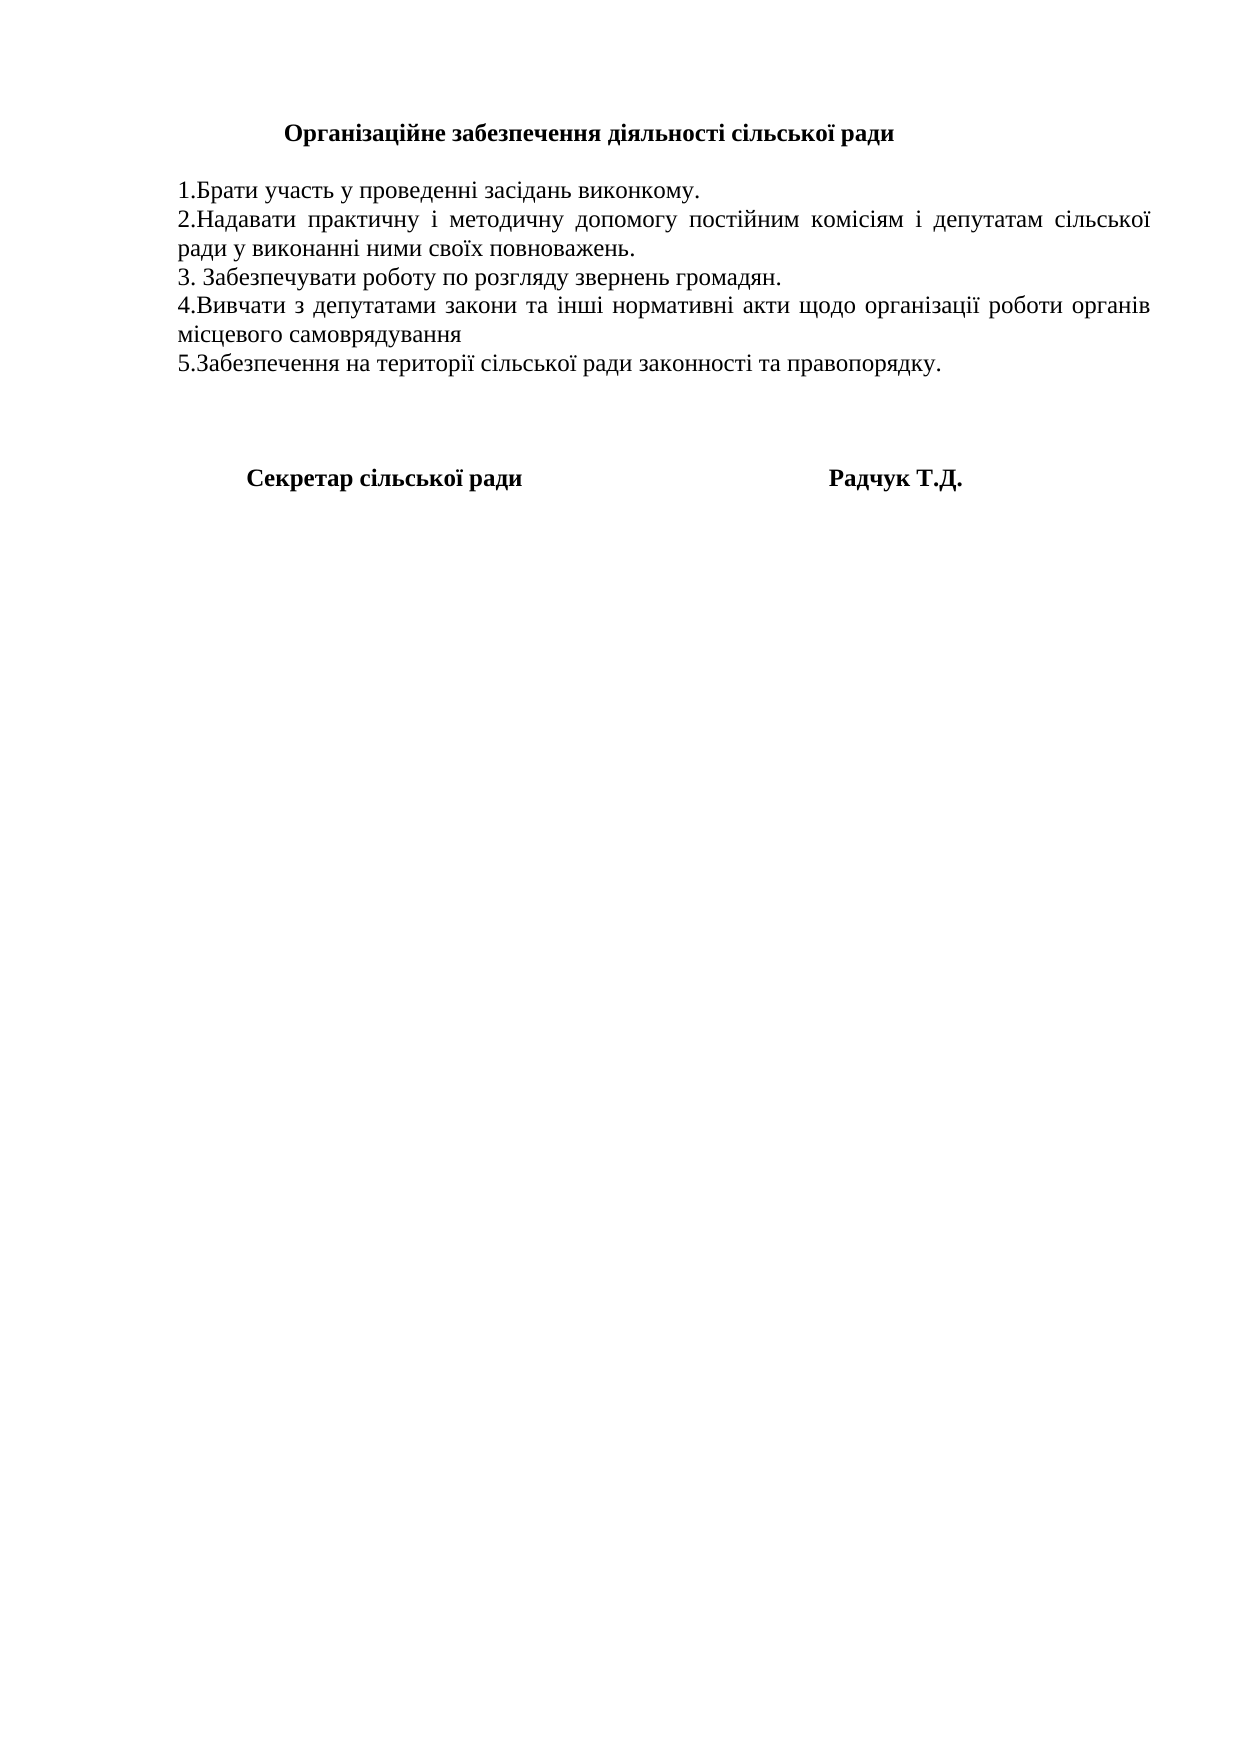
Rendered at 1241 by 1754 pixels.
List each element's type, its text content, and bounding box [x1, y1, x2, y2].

text 4.Вивчати з депутатами закони та інші нормативні акти щодо організації роботи органів місцевого самоврядування [177, 291, 1152, 348]
text Секретар сільської ради Радчук Т.Д. [177, 463, 1152, 492]
text 5.Забезпечення на території сільської ради законності та правопорядку. [177, 348, 1152, 377]
text Організаційне забезпечення діяльності сільської ради [177, 118, 1152, 147]
text 2.Надавати практичну і методичну допомогу постійним комісіям і депутатам сільської ради у виконанні ними своїх повноважень. [177, 204, 1152, 262]
text 1.Брати участь у проведенні засідань виконкому. [177, 176, 1152, 204]
text 3. Забезпечувати роботу по розгляду звернень громадян. [177, 262, 1152, 291]
